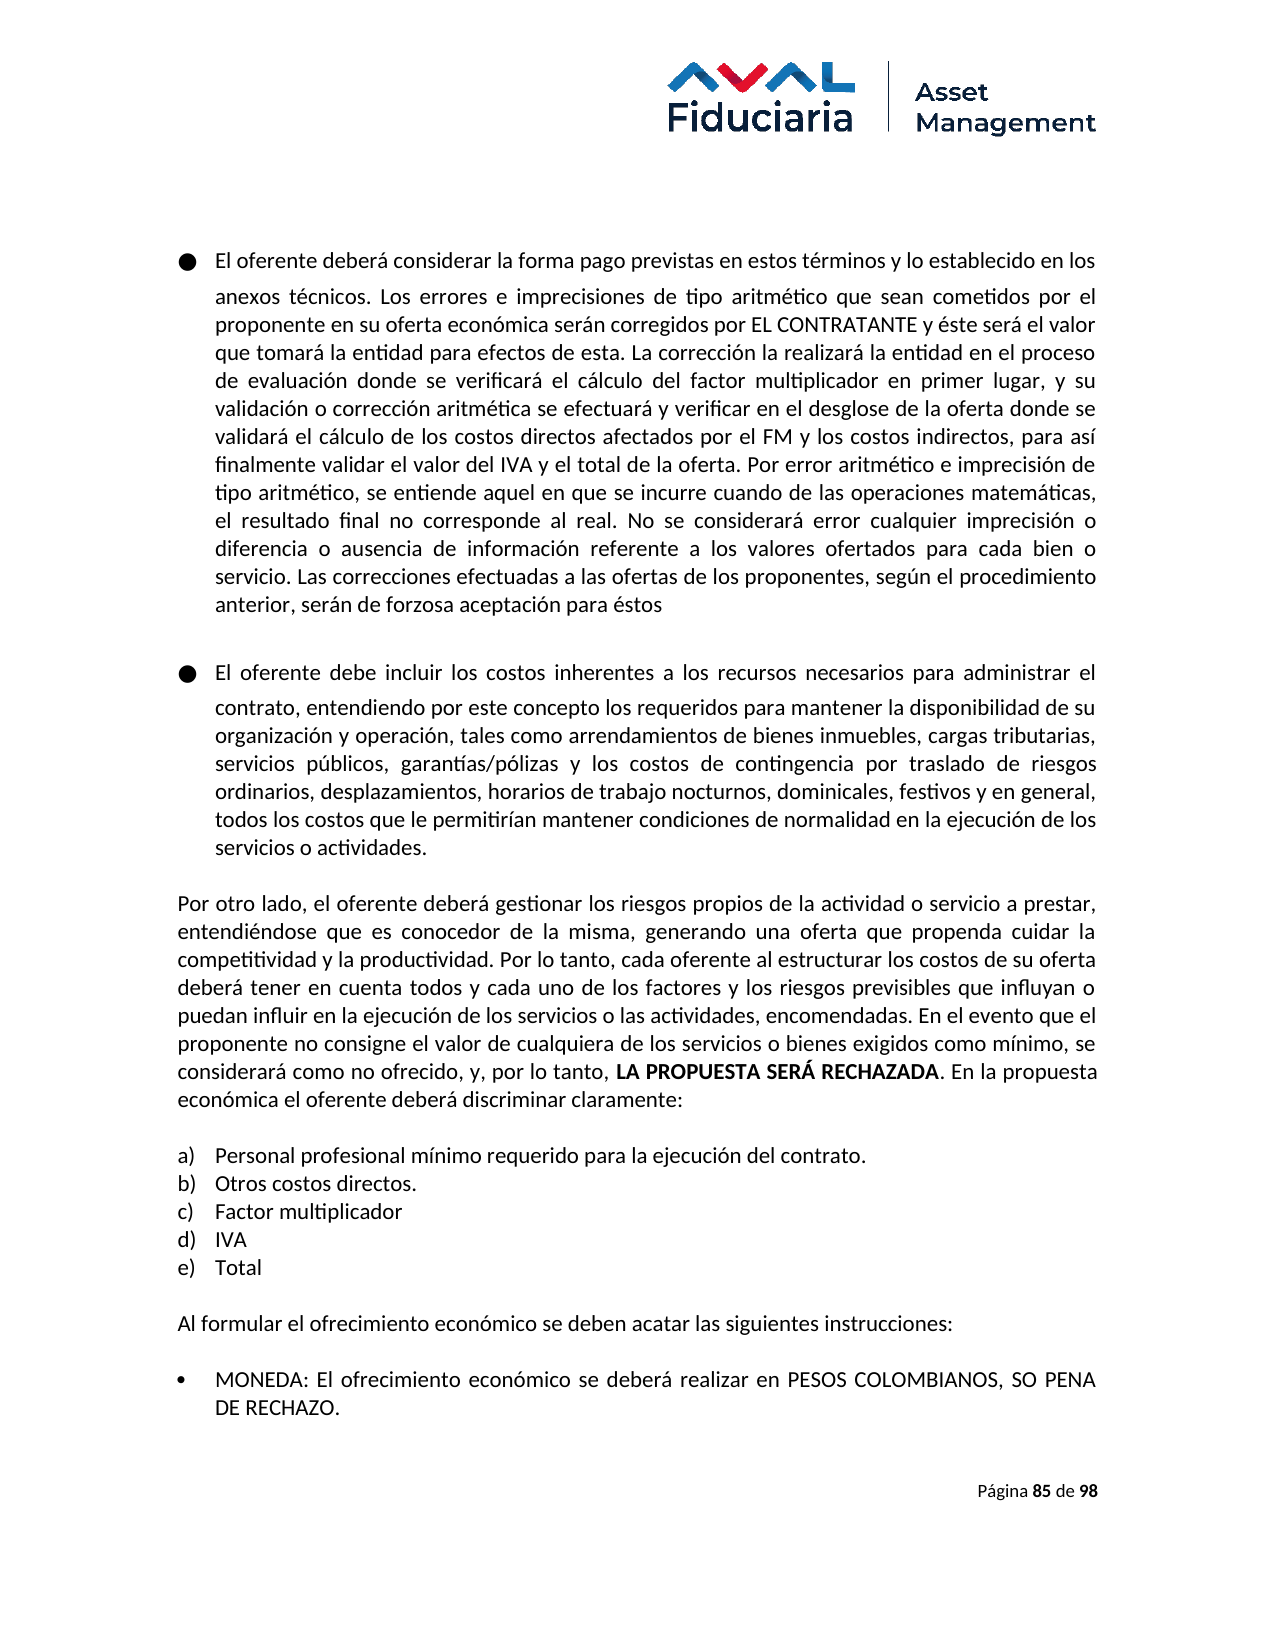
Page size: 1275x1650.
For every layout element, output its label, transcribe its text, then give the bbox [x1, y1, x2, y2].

list El oferente debe incluir los costos inherentes a los recursos necesarios para administrar el contrato, entendiendo por este concepto los requeridos para mantener la disponibilidad de su organización y operación, tales como arrendamientos de bienes inmuebles, cargas tributarias, servicios públicos, garantías/pólizas y los costos de contingencia por traslado de riesgos ordinarios, desplazamientos, horarios de trabajo nocturnos, dominicales, festivos y en general, todos los costos que le permitirían mantener condiciones de normalidad en la ejecución de los servicios o actividades. [177, 646, 1098, 861]
text Por otro lado, el oferente deberá gestionar los riesgos propios de la actividad o servicio a prestar, entendiéndose que es conocedor de la misma, generando una oferta que propenda cuidar la competitividad y la productividad. Por lo tanto, cada oferente al estructurar los costos de su oferta deberá tener en cuenta todos y cada uno de los factores y los riesgos previsibles que influyan o puedan influir en la ejecución de los servicios o las actividades, encomendadas. En el evento que el proponente no consigne el valor de cualquiera de los servicios o bienes exigidos como mínimo, se considerará como no ofrecido, y, por lo tanto, LA PROPUESTA SERÁ RECHAZADA. En la propuesta económica el oferente deberá discriminar claramente: [177, 889, 1098, 1113]
list Otros costos directos. [177, 1169, 1098, 1197]
text Al formular el ofrecimiento económico se deben acatar las siguientes instrucciones: [177, 1309, 1098, 1337]
list Personal profesional mínimo requerido para la ejecución del contrato. [177, 1141, 1098, 1169]
list Total [177, 1253, 1098, 1281]
list Factor multiplicador [177, 1197, 1098, 1225]
list MONEDA: El ofrecimiento económico se deberá realizar en PESOS COLOMBIANOS, SO PENA DE RECHAZO. [177, 1366, 1098, 1422]
list El oferente deberá considerar la forma pago previstas en estos términos y lo establecido en los anexos técnicos. Los errores e imprecisiones de tipo aritmético que sean cometidos por el proponente en su oferta económica serán corregidos por EL CONTRATANTE y éste será el valor que tomará la entidad para efectos de esta. La corrección la realizará la entidad en el proceso de evaluación donde se verificará el cálculo del factor multiplicador en primer lugar, y su validación o corrección aritmética se efectuará y verificar en el desglose de la oferta donde se validará el cálculo de los costos directos afectados por el FM y los costos indirectos, para así finalmente validar el valor del IVA y el total de la oferta. Por error aritmético e imprecisión de tipo aritmético, se entiende aquel en que se incurre cuando de las operaciones matemáticas, el resultado final no corresponde al real. No se considerará error cualquier imprecisión o diferencia o ausencia de información referente a los valores ofertados para cada bien o servicio. Las correcciones efectuadas a las ofertas de los proponentes, según el procedimiento anterior, serán de forzosa aceptación para éstos [177, 235, 1098, 618]
picture [665, 59, 1098, 139]
list IVA [177, 1225, 1098, 1253]
